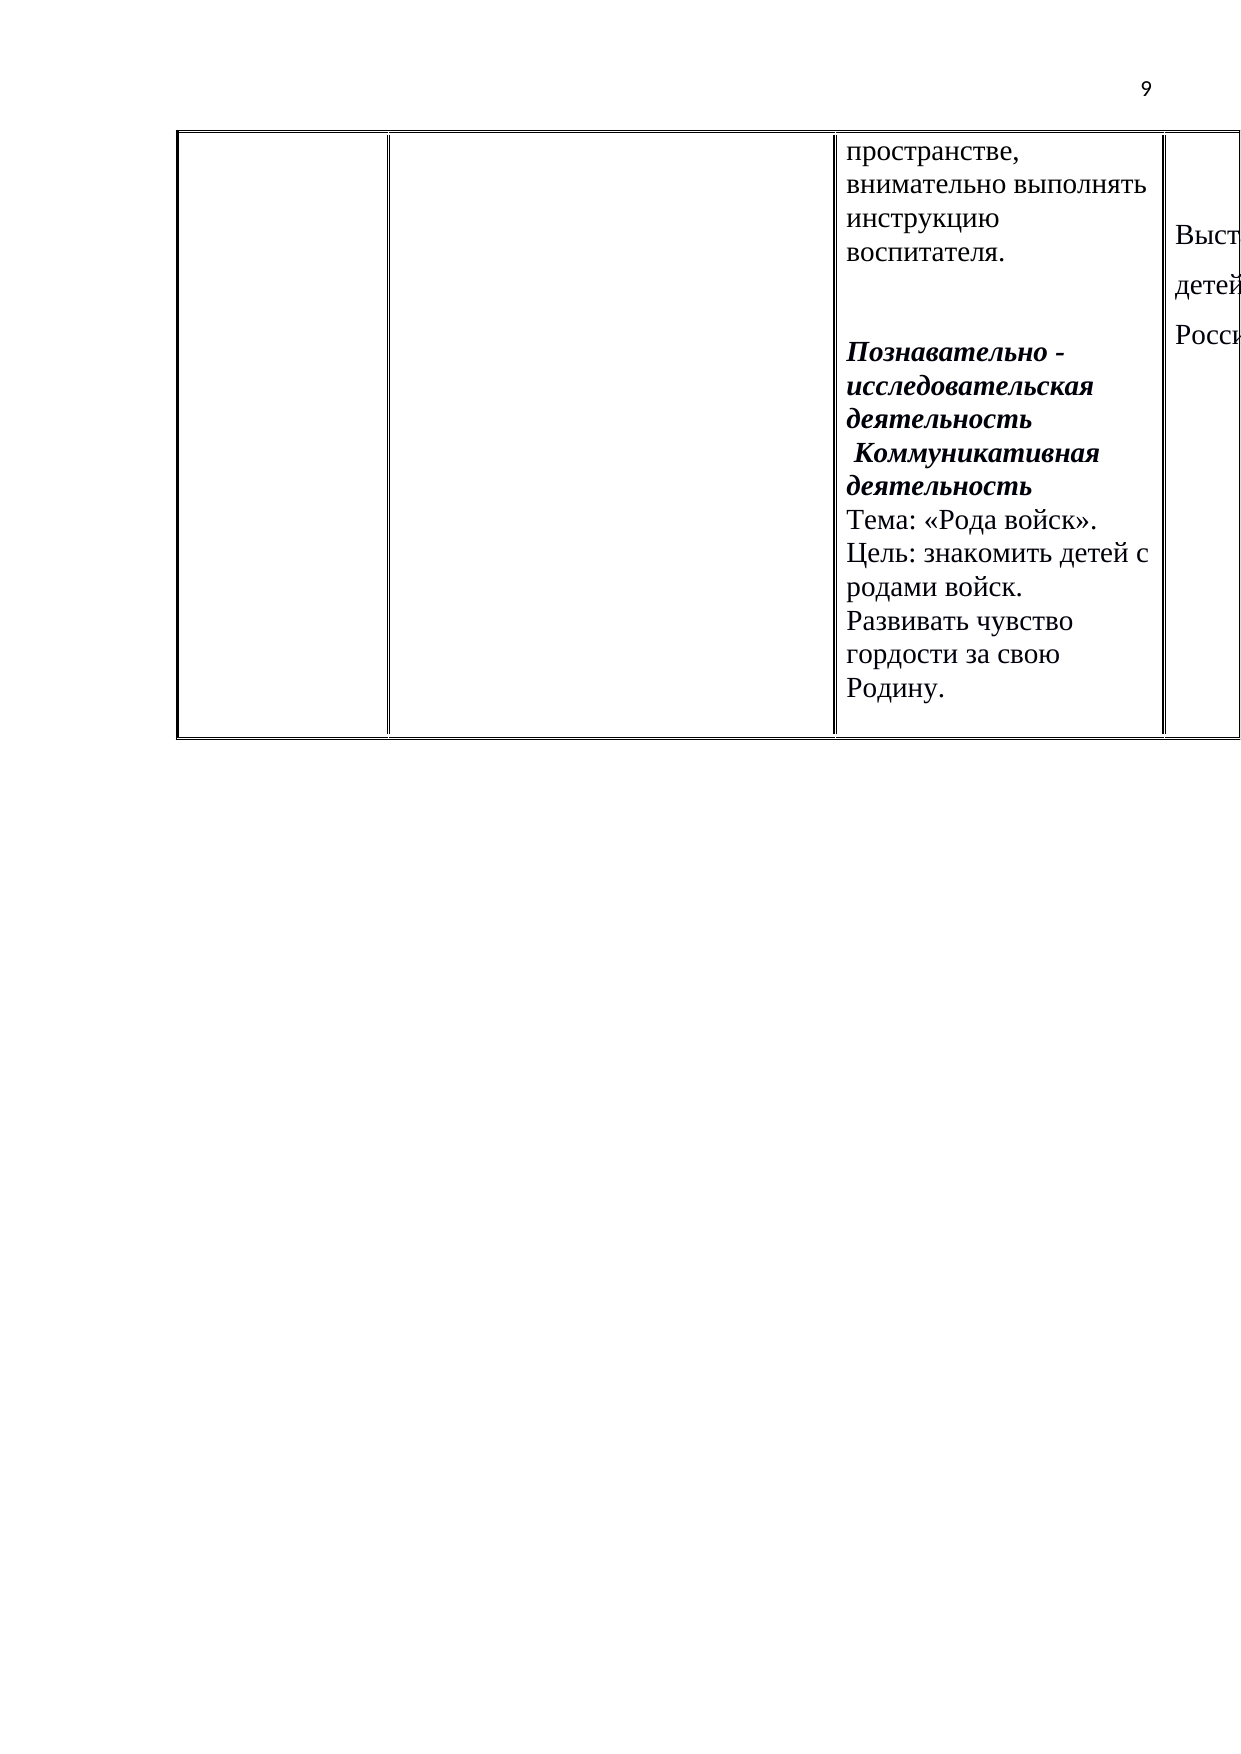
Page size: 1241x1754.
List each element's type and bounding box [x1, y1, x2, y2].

table_cell [1164, 133, 1239, 737]
table_cell [835, 133, 1164, 737]
table_cell [388, 131, 835, 737]
table_cell [179, 133, 388, 737]
